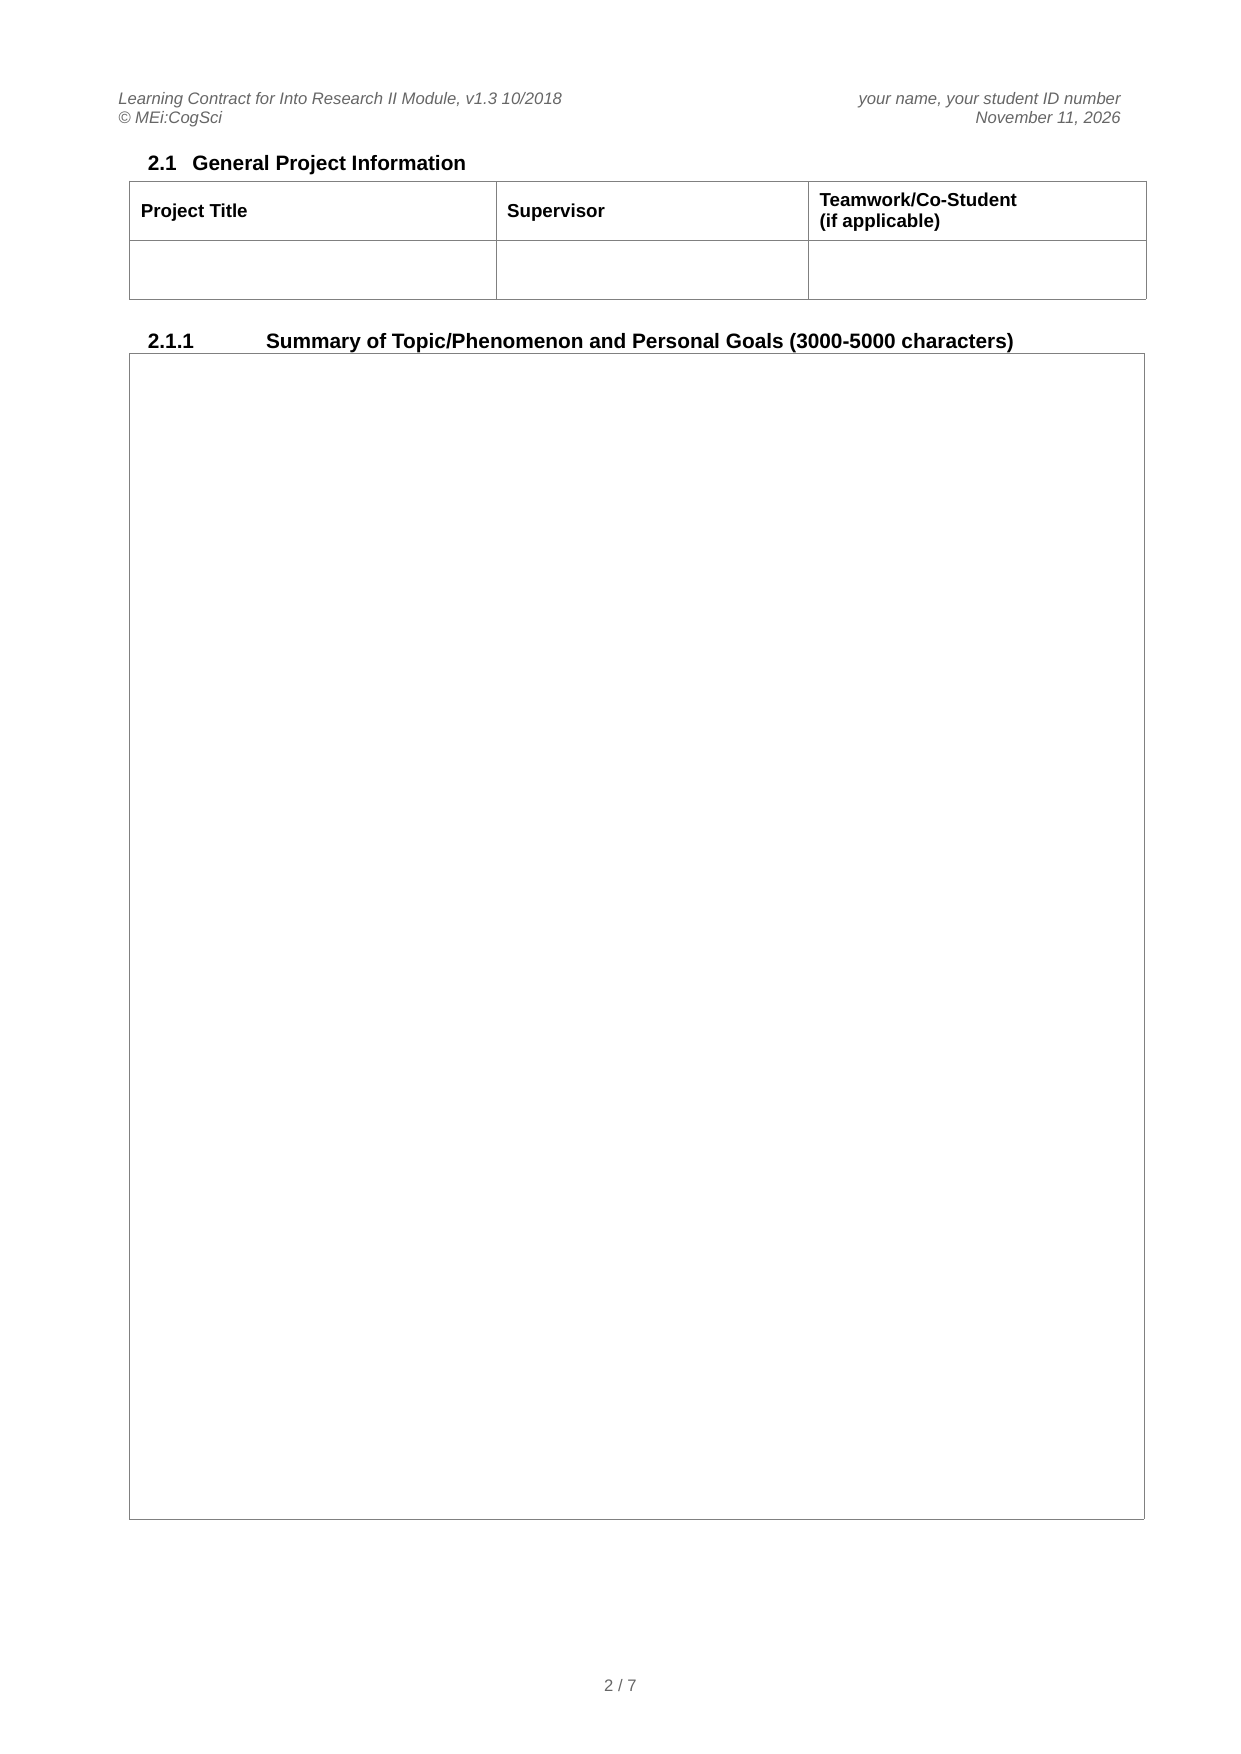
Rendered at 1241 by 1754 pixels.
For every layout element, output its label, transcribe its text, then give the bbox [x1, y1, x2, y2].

table_header [130, 354, 1144, 1518]
subtitle Summary of Topic/Phenomenon and Personal Goals (3000-5000 characters) [148, 329, 1122, 353]
table_header Teamwork/Co-Student (if applicable) [809, 182, 1146, 239]
table_header Project Title [130, 182, 496, 239]
table_header Supervisor [497, 182, 808, 239]
table_cell [809, 241, 1146, 299]
subtitle General Project Information [148, 151, 1122, 174]
table_cell [130, 241, 496, 299]
table_cell [497, 241, 808, 299]
